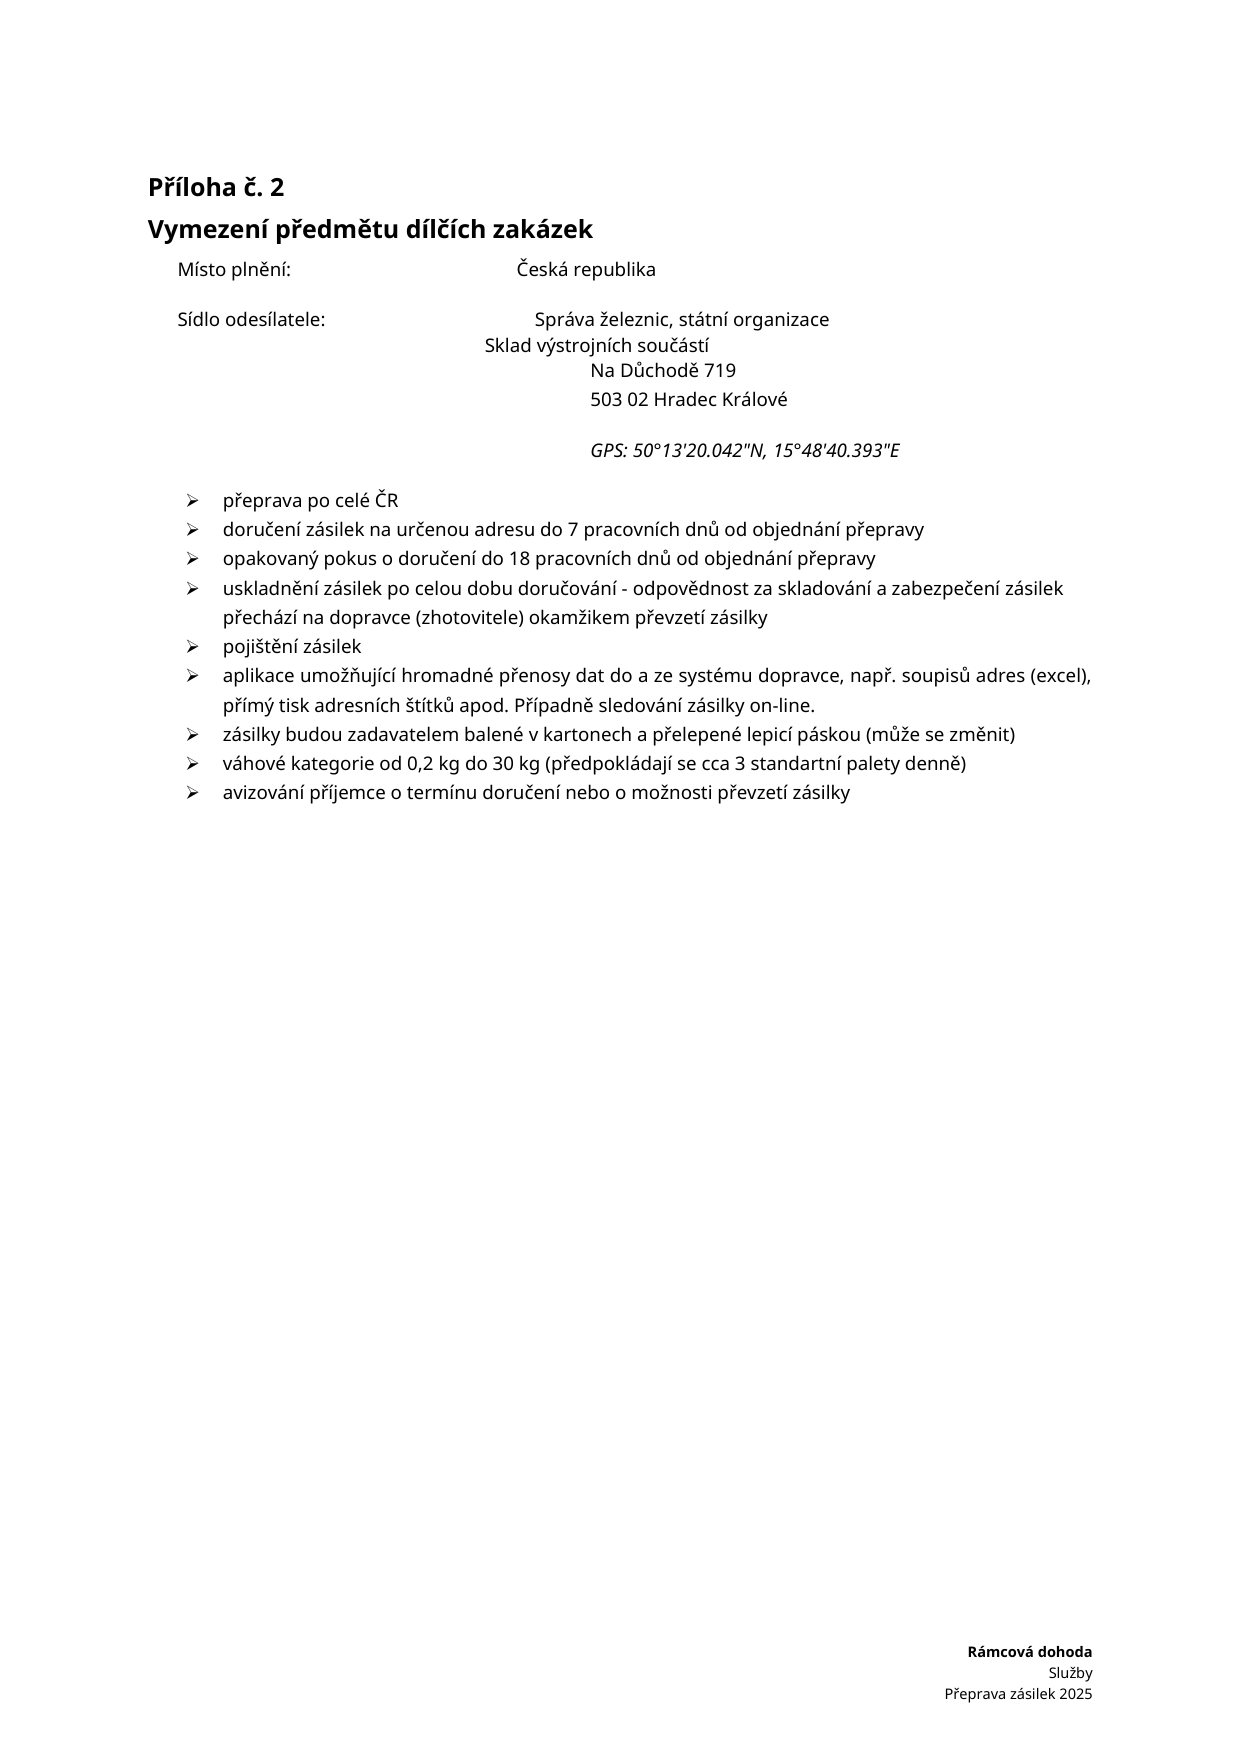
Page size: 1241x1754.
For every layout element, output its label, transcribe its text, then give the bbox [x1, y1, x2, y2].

list přeprava po celé ČR [185, 487, 1093, 512]
list zásilky budou zadavatelem balené v kartonech a přelepené lepicí páskou (může se změnit) [185, 721, 1093, 747]
list pojištění zásilek [185, 633, 1093, 659]
list doručení zásilek na určenou adresu do 7 pracovních dnů od objednání přepravy [185, 516, 1093, 542]
list avizování příjemce o termínu doručení nebo o možnosti převzetí zásilky [185, 780, 1093, 805]
text Sklad výstrojních součástí [177, 332, 1093, 357]
text Sídlo odesílatele: Správa železnic, státní organizace [177, 306, 1093, 332]
text 503 02 Hradec Králové [185, 387, 1093, 412]
text Na Důchodě 719 [185, 357, 1093, 383]
list váhové kategorie od 0,2 kg do 30 kg (předpokládají se cca 3 standartní palety denně) [185, 750, 1093, 776]
text Vymezení předmětu dílčích zakázek [148, 215, 1093, 244]
list uskladnění zásilek po celou dobu doručování - odpovědnost za skladování a zabezpečení zásilek přechází na dopravce (zhotovitele) okamžikem převzetí zásilky [185, 575, 1093, 629]
text GPS: 50°13'20.042"N, 15°48'40.393"E [185, 437, 1093, 462]
text Příloha č. 2 [148, 173, 1093, 202]
list opakovaný pokus o doručení do 18 pracovních dnů od objednání přepravy [185, 546, 1093, 571]
text Místo plnění: Česká republika [177, 256, 1093, 282]
list aplikace umožňující hromadné přenosy dat do a ze systému dopravce, např. soupisů adres (excel), přímý tisk adresních štítků apod. Případně sledování zásilky on-line. [185, 663, 1093, 717]
